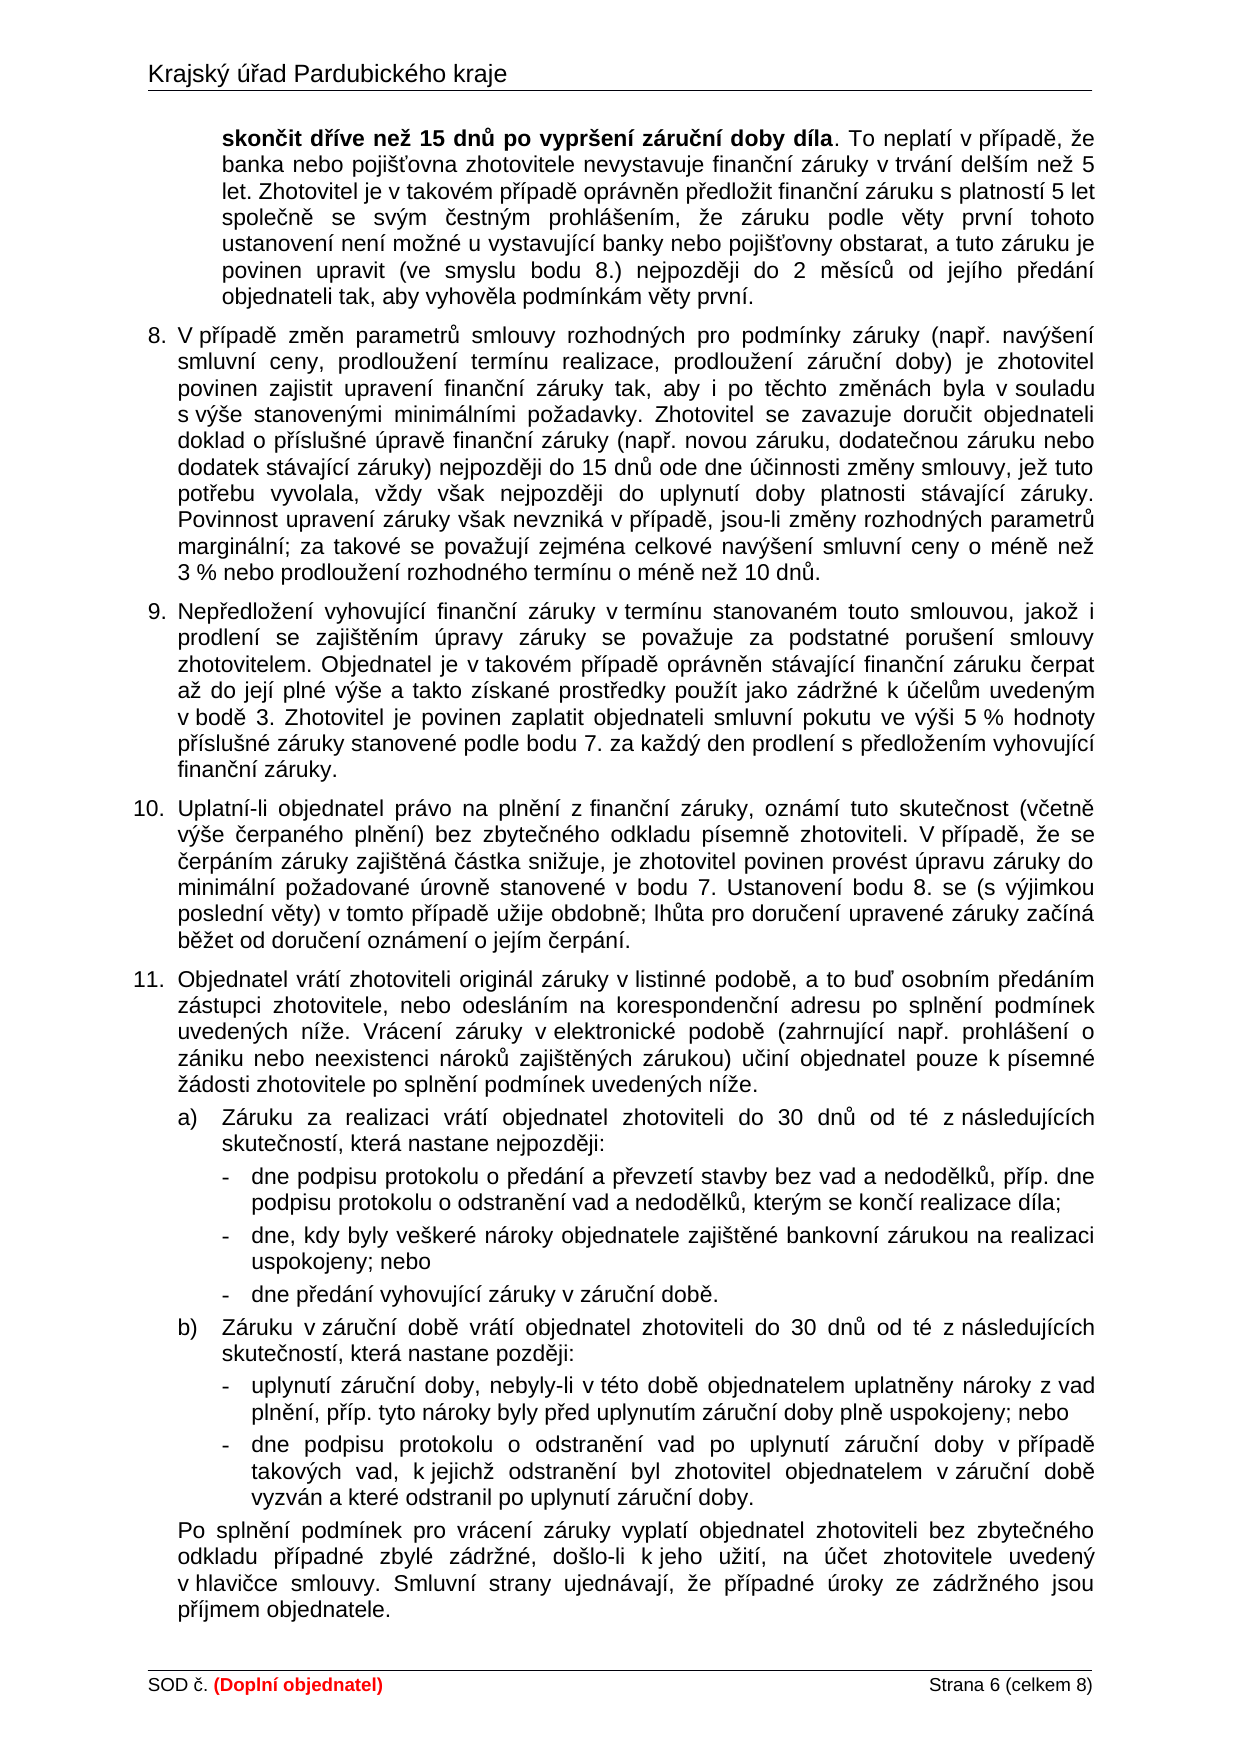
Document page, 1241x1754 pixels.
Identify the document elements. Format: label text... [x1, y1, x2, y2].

list dne, kdy byly veškeré nároky objednatele zajištěné bankovní zárukou na realizaci uspokojeny; nebo [222, 1222, 1095, 1274]
list Nepředložení vyhovující finanční záruky v termínu stanovaném touto smlouvou, jakož i prodlení se zajištěním úpravy záruky se považuje za podstatné porušení smlouvy zhotovitelem. Objednatel je v takovém případě oprávněn stávající finanční záruku čerpat až do její plné výše a takto získané prostředky použít jako zádržné k účelům uvedeným v bodě 3. Zhotovitel je povinen zaplatit objednateli smluvní pokutu ve výši 5 % hodnoty příslušné záruky stanovené podle bodu 7. za každý den prodlení s předložením vyhovující finanční záruky. [148, 598, 1095, 782]
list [177, 125, 1095, 309]
list Záruku v záruční době vrátí objednatel zhotoviteli do 30 dnů od té z následujících skutečností, která nastane později: [177, 1313, 1095, 1366]
list Uplatní-li objednatel právo na plnění z finanční záruky, oznámí tuto skutečnost (včetně výše čerpaného plnění) bez zbytečného odkladu písemně zhotoviteli. V případě, že se čerpáním záruky zajištěná částka snižuje, je zhotovitel povinen provést úpravu záruky do minimální požadované úrovně stanovené v bodu 7. Ustanovení bodu 8. se (s výjimkou poslední věty) v tomto případě užije obdobně; lhůta pro doručení upravené záruky začíná běžet od doručení oznámení o jejím čerpání. [133, 795, 1095, 953]
list V případě změn parametrů smlouvy rozhodných pro podmínky záruky (např. navýšení smluvní ceny, prodloužení termínu realizace, prodloužení záruční doby) je zhotovitel povinen zajistit upravení finanční záruky tak, aby i po těchto změnách byla v souladu s výše stanovenými minimálními požadavky. Zhotovitel se zavazuje doručit objednateli doklad o příslušné úpravě finanční záruky (např. novou záruku, dodatečnou záruku nebo dodatek stávající záruky) nejpozději do 15 dnů ode dne účinnosti změny smlouvy, jež tuto potřebu vyvolala, vždy však nejpozději do uplynutí doby platnosti stávající záruky. Povinnost upravení záruky však nevzniká v případě, jsou-li změny rozhodných parametrů marginální; za takové se považují zejména celkové navýšení smluvní ceny o méně než 3 % nebo prodloužení rozhodného termínu o méně než 10 dnů. [148, 322, 1095, 586]
list dne podpisu protokolu o předání a převzetí stavby bez vad a nedodělků, příp. dne podpisu protokolu o odstranění vad a nedodělků, kterým se končí realizace díla; [222, 1163, 1095, 1215]
text Po splnění podmínek pro vrácení záruky vyplatí objednatel zhotoviteli bez zbytečného odkladu případné zbylé zádržné, došlo-li k jeho užití, na účet zhotovitele uvedený v hlavičce smlouvy. Smluvní strany ujednávají, že případné úroky ze zádržného jsou příjmem objednatele. [177, 1517, 1095, 1622]
list Objednatel vrátí zhotoviteli originál záruky v listinné podobě, a to buď osobním předáním zástupci zhotovitele, nebo odesláním na korespondenční adresu po splnění podmínek uvedených níže. Vrácení záruky v elektronické podobě (zahrnující např. prohlášení o zániku nebo neexistenci nároků zajištěných zárukou) učiní objednatel pouze k písemné žádosti zhotovitele po splnění podmínek uvedených níže. [133, 966, 1095, 1097]
list uplynutí záruční doby, nebyly-li v této době objednatelem uplatněny nároky z vad plnění, příp. tyto nároky byly před uplynutím záruční doby plně uspokojeny; nebo [222, 1372, 1095, 1425]
list Záruku za realizaci vrátí objednatel zhotoviteli do 30 dnů od té z následujících skutečností, která nastane nejpozději: [177, 1104, 1095, 1156]
list dne předání vyhovující záruky v záruční době. [222, 1281, 1095, 1307]
list dne podpisu protokolu o odstranění vad po uplynutí záruční doby v případě takových vad, k jejichž odstranění byl zhotovitel objednatelem v záruční době vyzván a které odstranil po uplynutí záruční doby. [222, 1431, 1095, 1511]
